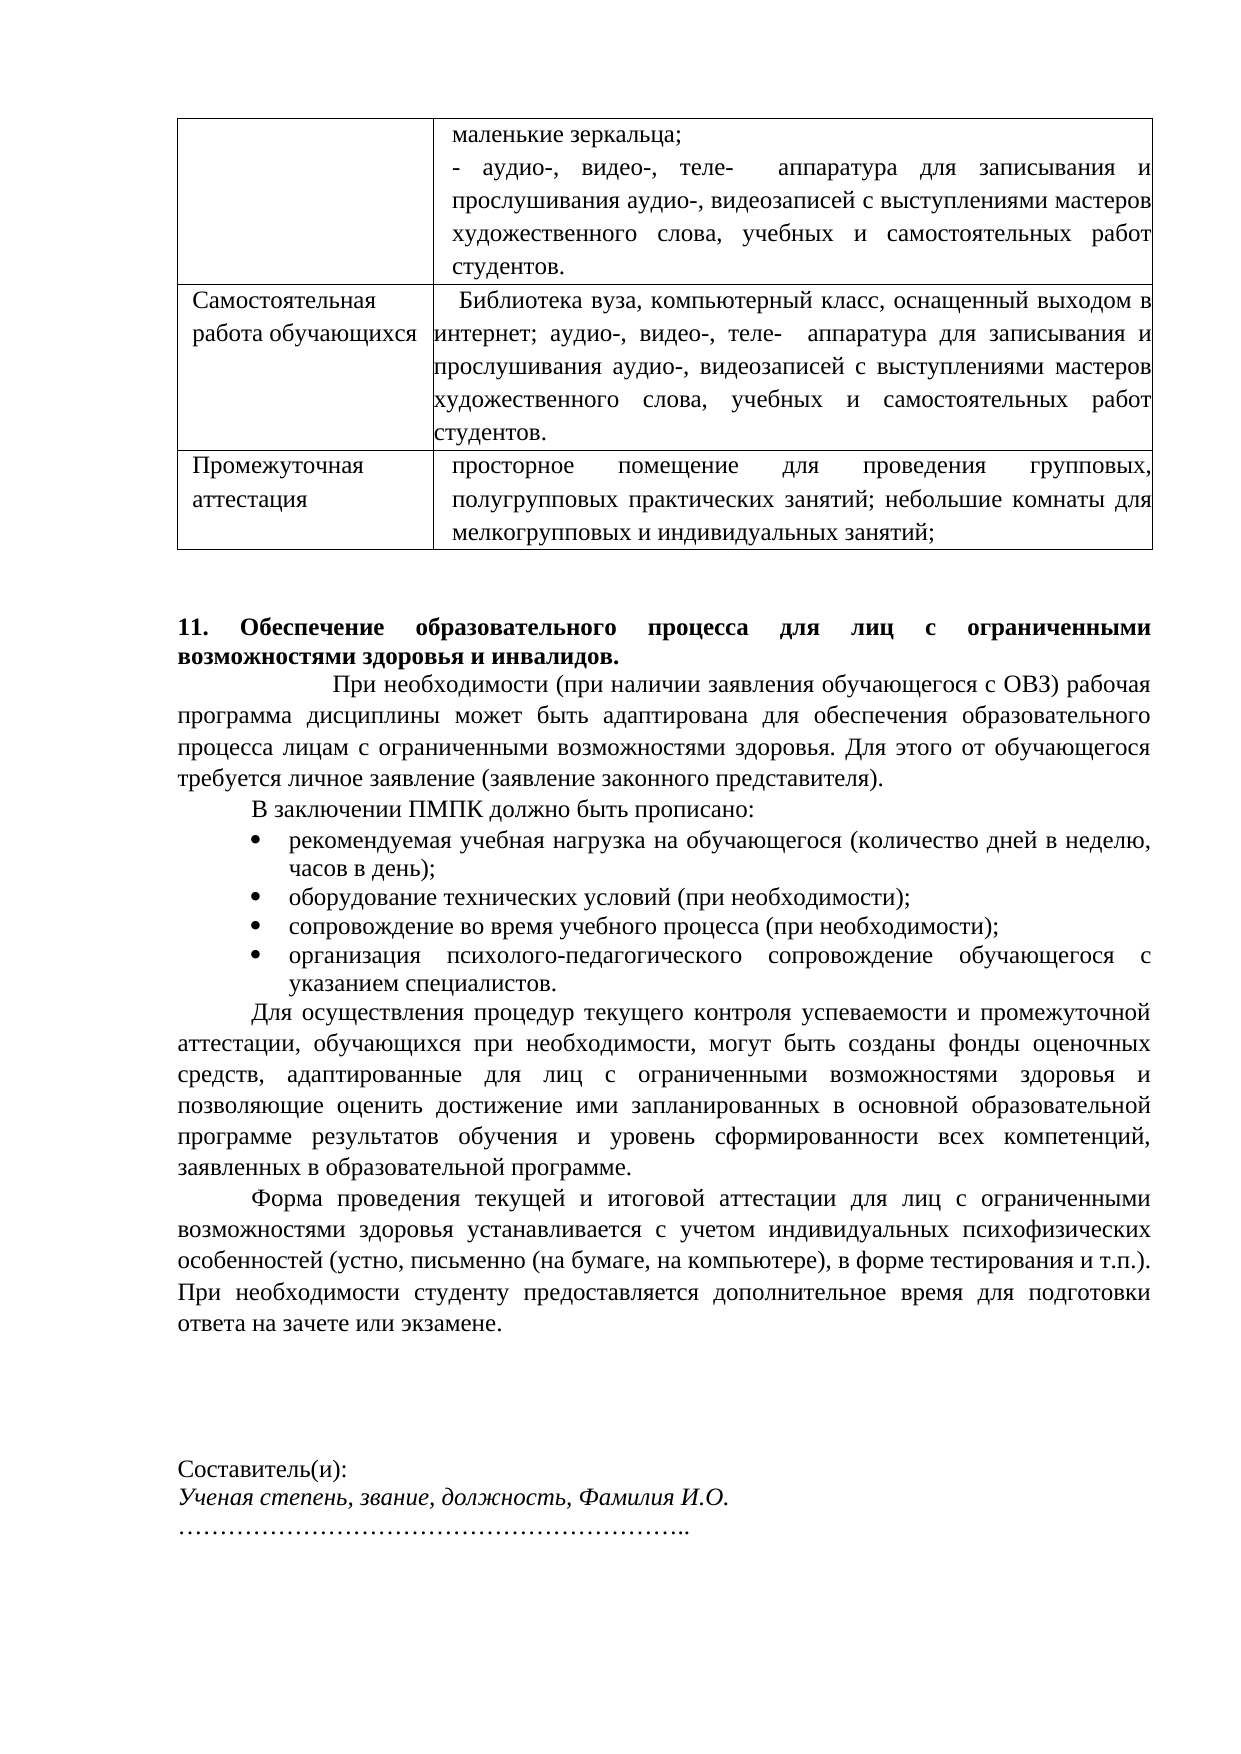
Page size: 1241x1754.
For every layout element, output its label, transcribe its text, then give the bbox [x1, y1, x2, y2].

text 11. Обеспечение образовательного процесса для лиц с ограниченными возможностями здоровья и инвалидов. [177, 612, 1152, 669]
text Ученая степень, звание, должность, Фамилия И.О. [177, 1482, 1152, 1511]
text …………………………………………………….. [177, 1511, 1152, 1540]
table_cell Промежуточная аттестация [178, 451, 433, 549]
text Составитель(и): [177, 1454, 1152, 1482]
table_cell Библиотека вуза, компьютерный класс, оснащенный выходом в интернет; аудио-, видео-, теле- аппаратура для записывания и прослушивания аудио-, видеозаписей с выступлениями мастеров художественного слова, учебных и самостоятельных работ студентов. [434, 285, 1152, 449]
text Для осуществления процедур текущего контроля успеваемости и промежуточной аттестации, обучающихся при необходимости, могут быть созданы фонды оценочных средств, адаптированные для лиц с ограниченными возможностями здоровья и позволяющие оценить достижение ими запланированных в основной образовательной программе результатов обучения и уровень сформированности всех компетенций, заявленных в образовательной программе. [177, 997, 1152, 1181]
table_cell просторное помещение для проведения групповых, полугрупповых практических занятий; небольшие комнаты для мелкогрупповых и индивидуальных занятий; [434, 451, 1152, 549]
list организация психолого-педагогического сопровождение обучающегося с указанием специалистов. [251, 940, 1152, 997]
text При необходимости (при наличии заявления обучающегося с ОВЗ) рабочая программа дисциплины может быть адаптирована для обеспечения образовательного процесса лицам с ограниченными возможностями здоровья. Для этого от обучающегося требуется личное заявление (заявление законного представителя). [177, 669, 1152, 791]
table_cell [178, 119, 433, 284]
table_cell Самостоятельная работа обучающихся [178, 285, 433, 449]
list оборудование технических условий (при необходимости); [251, 882, 1152, 911]
list сопровождение во время учебного процесса (при необходимости); [251, 911, 1152, 940]
list рекомендуемая учебная нагрузка на обучающегося (количество дней в неделю, часов в день); [251, 825, 1152, 882]
text Форма проведения текущей и итоговой аттестации для лиц с ограниченными возможностями здоровья устанавливается с учетом индивидуальных психофизических особенностей (устно, письменно (на бумаге, на компьютере), в форме тестирования и т.п.). При необходимости студенту предоставляется дополнительное время для подготовки ответа на зачете или экзамене. [177, 1183, 1152, 1336]
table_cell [434, 119, 1152, 284]
text В заключении ПМПК должно быть прописано: [177, 794, 1152, 822]
